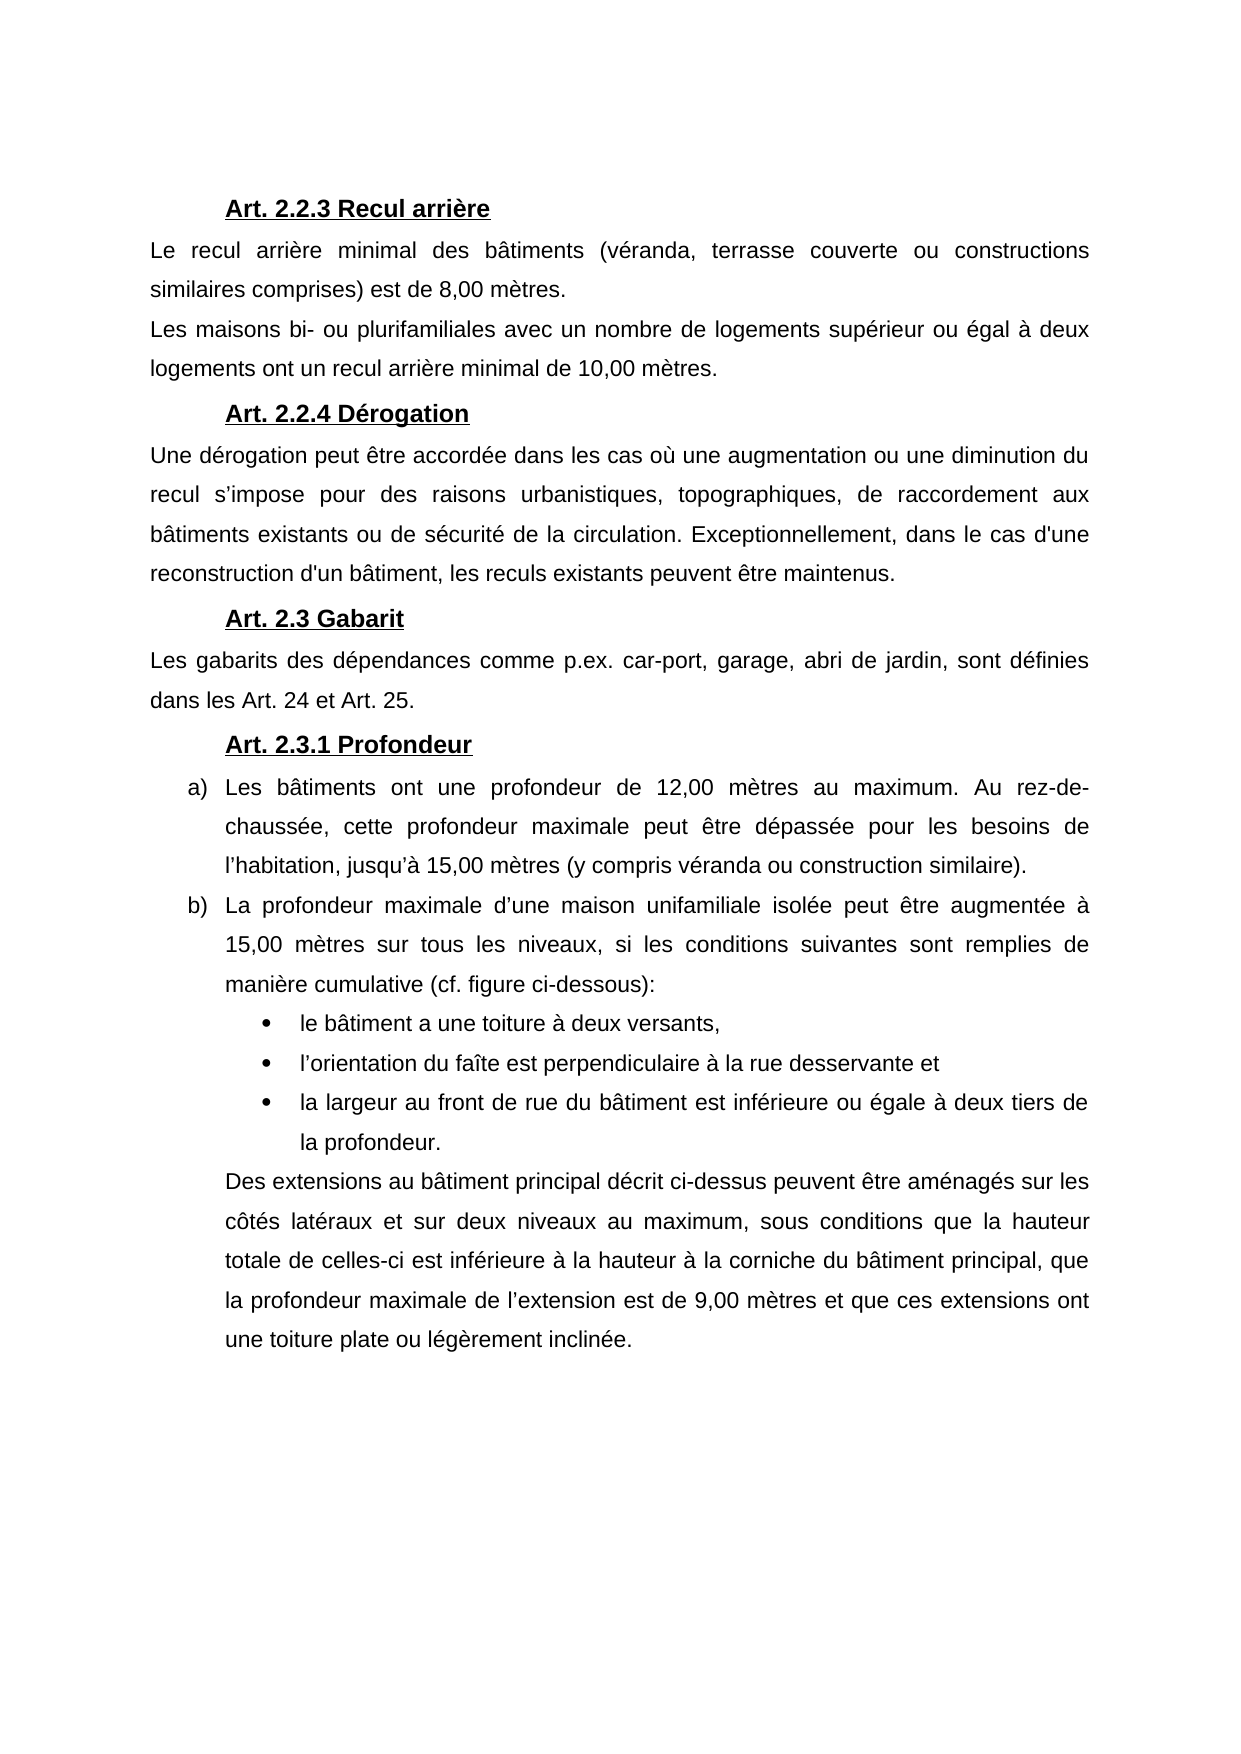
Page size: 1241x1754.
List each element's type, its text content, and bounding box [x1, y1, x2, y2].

text Des extensions au bâtiment principal décrit ci-dessus peuvent être aménagés sur les côtés latéraux et sur deux niveaux au maximum, sous conditions que la hauteur totale de celles-ci est inférieure à la hauteur à la corniche du bâtiment principal, que la profondeur maximale de l’extension est de 9,00 mètres et que ces extensions ont une toiture plate ou légèrement inclinée. [225, 1168, 1090, 1352]
list la largeur au front de rue du bâtiment est inférieure ou égale à deux tiers de la profondeur. [262, 1089, 1090, 1155]
subtitle Art. 2.3.1 Profondeur [225, 730, 1090, 759]
subtitle Art. 2.3 Gabarit [225, 604, 1090, 633]
text Le recul arrière minimal des bâtiments (véranda, terrasse couverte ou constructions similaires comprises) est de 8,00 mètres. [150, 237, 1090, 303]
subtitle Art. 2.2.3 Recul arrière [225, 194, 1090, 222]
list l’orientation du faîte est perpendiculaire à la rue desservante et [262, 1050, 1090, 1076]
text Les gabarits des dépendances comme p.ex. car-port, garage, abri de jardin, sont définies dans les Art. 24 et Art. 25. [150, 647, 1090, 713]
text Les maisons bi- ou plurifamiliales avec un nombre de logements supérieur ou égal à deux logements ont un recul arrière minimal de 10,00 mètres. [150, 316, 1090, 382]
list La profondeur maximale d’une maison unifamiliale isolée peut être augmentée à 15,00 mètres sur tous les niveaux, si les conditions suivantes sont remplies de manière cumulative (cf. figure ci-dessous): [187, 892, 1090, 997]
list Les bâtiments ont une profondeur de 12,00 mètres au maximum. Au rez-de-chaussée, cette profondeur maximale peut être dépassée pour les besoins de l’habitation, jusqu’à 15,00 mètres (y compris véranda ou construction similaire). [187, 773, 1090, 879]
text Une dérogation peut être accordée dans les cas où une augmentation ou une diminution du recul s’impose pour des raisons urbanistiques, topographiques, de raccordement aux bâtiments existants ou de sécurité de la circulation. Exceptionnellement, dans le cas d'une reconstruction d'un bâtiment, les reculs existants peuvent être maintenus. [150, 442, 1090, 587]
subtitle Art. 2.2.4 Dérogation [225, 399, 1090, 428]
list le bâtiment a une toiture à deux versants, [262, 1010, 1090, 1037]
